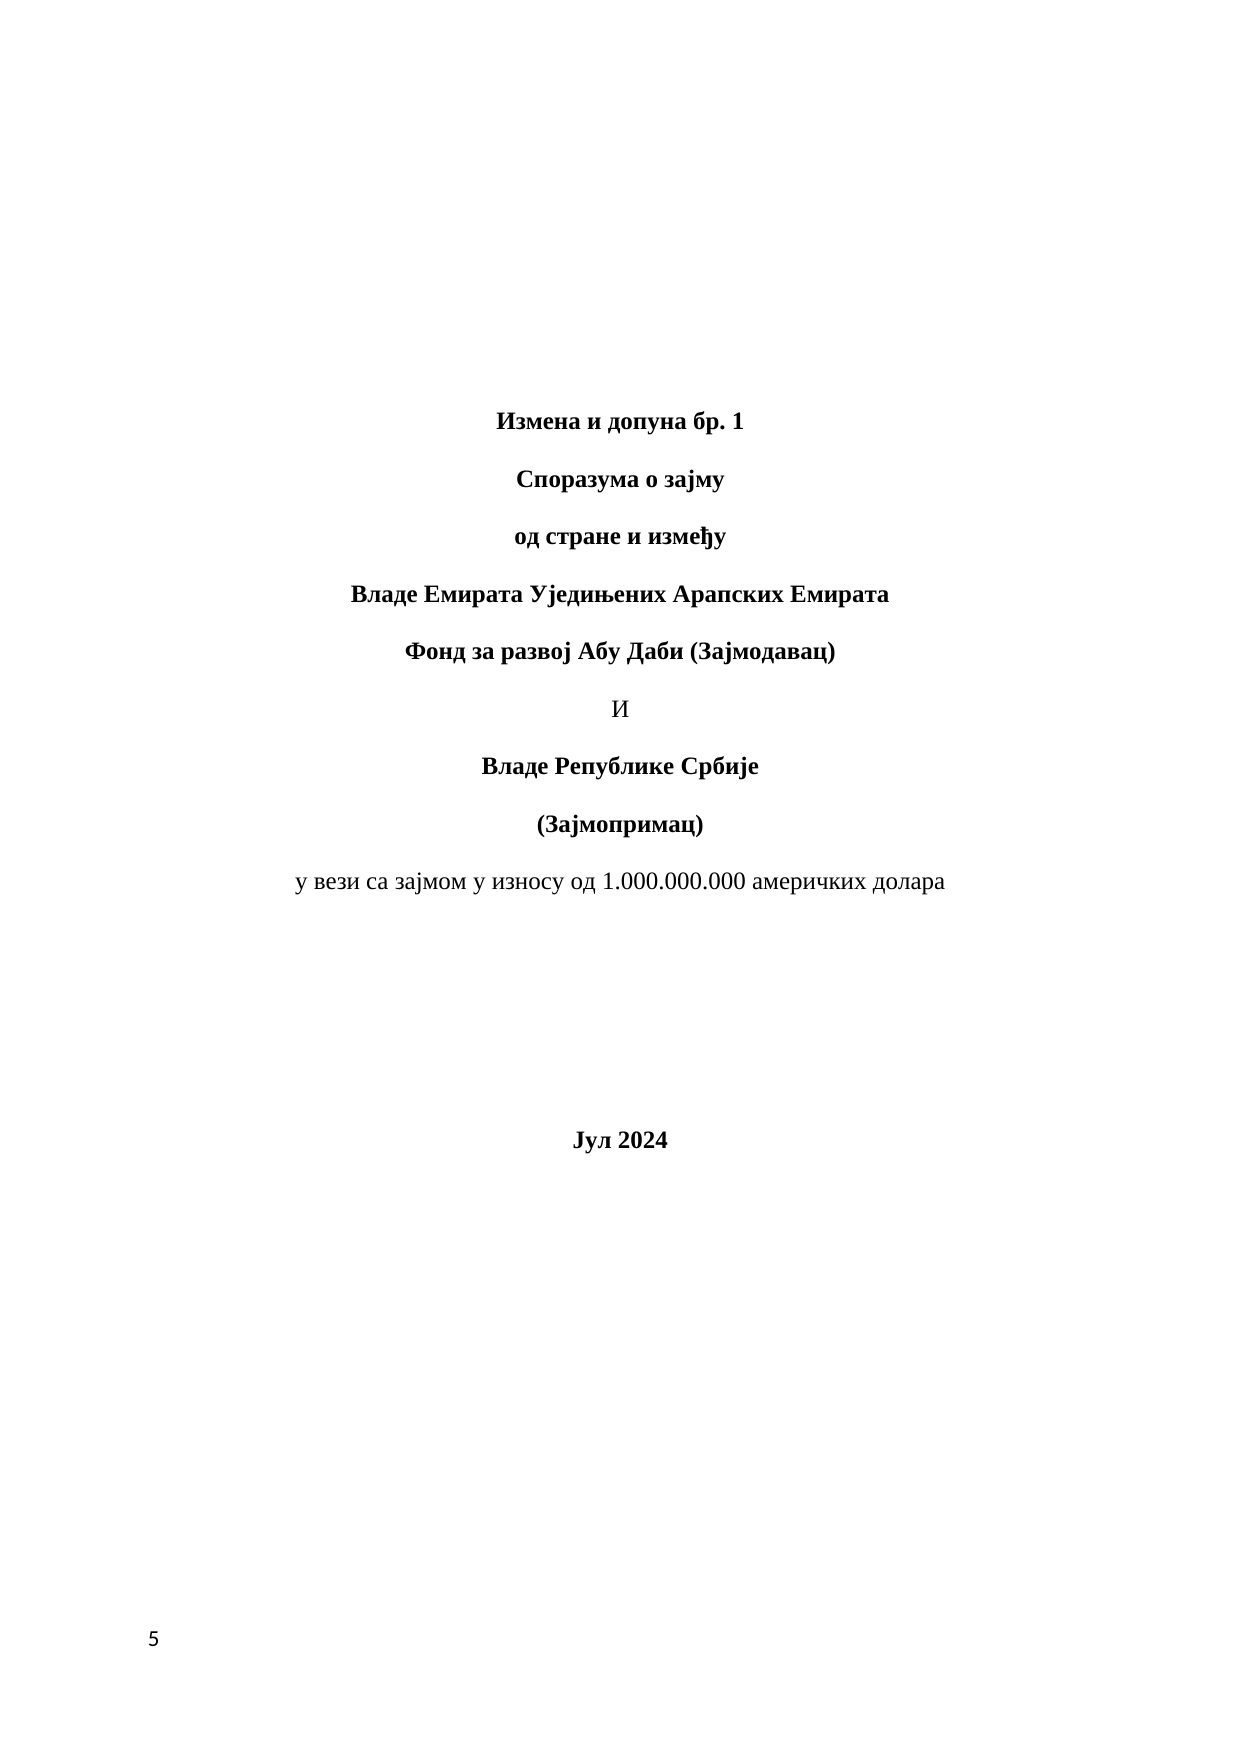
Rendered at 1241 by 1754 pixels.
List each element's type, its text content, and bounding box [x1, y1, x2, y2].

text Владе Републике Србије [148, 751, 1092, 780]
text Јул 2024 [148, 1125, 1092, 1154]
text (Зајмопримац) [148, 809, 1092, 838]
text Измена и допуна бр. 1 [148, 406, 1092, 435]
text Владе Емирата Уједињених Арапских Емирата [148, 579, 1092, 608]
text од стране и између [148, 521, 1092, 550]
text Споразума о зајму [148, 464, 1092, 493]
text у вези са зајмом у износу од 1.000.000.000 америчких долара [148, 866, 1092, 895]
text И [148, 694, 1092, 723]
text Фонд за развој Абу Даби (Зајмодавац) [148, 636, 1092, 665]
